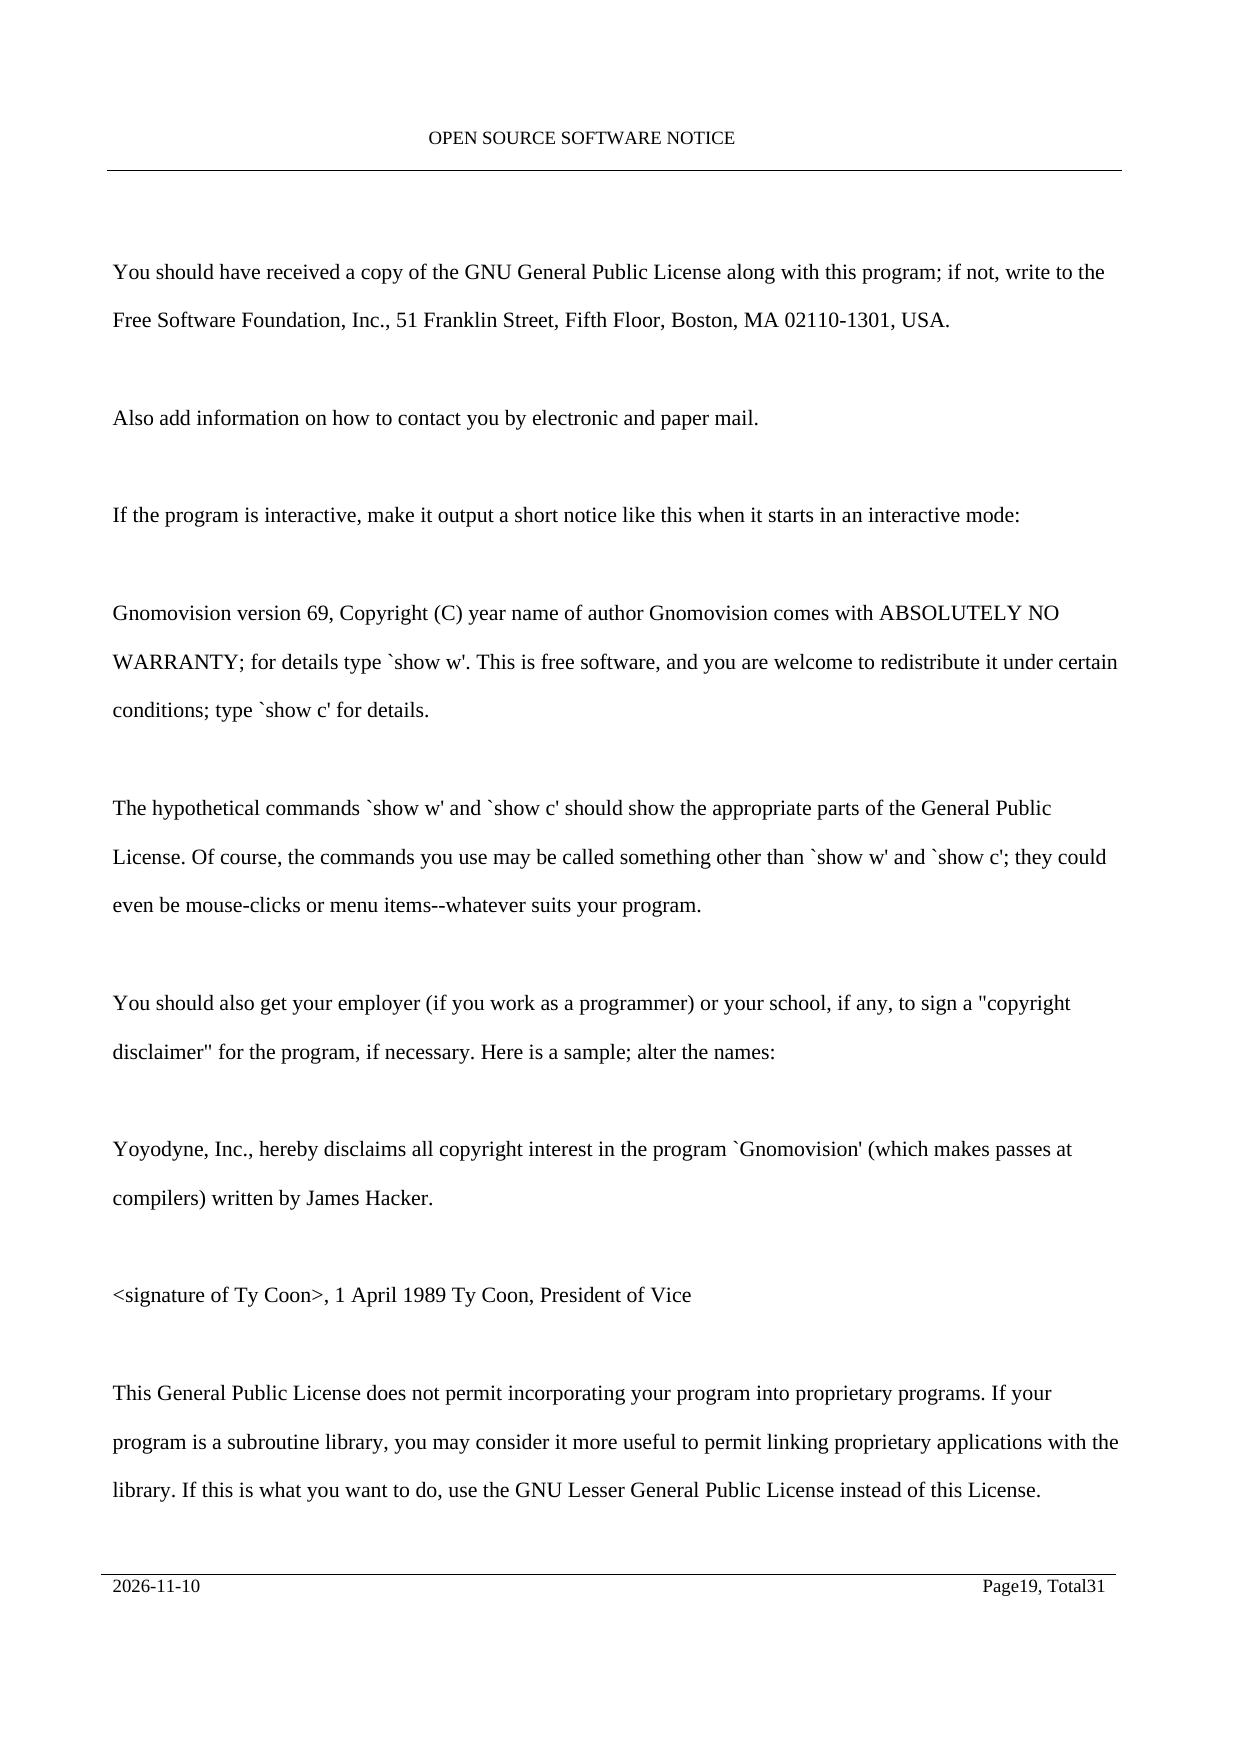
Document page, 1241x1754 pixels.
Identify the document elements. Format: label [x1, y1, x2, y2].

text [112, 206, 1128, 1506]
